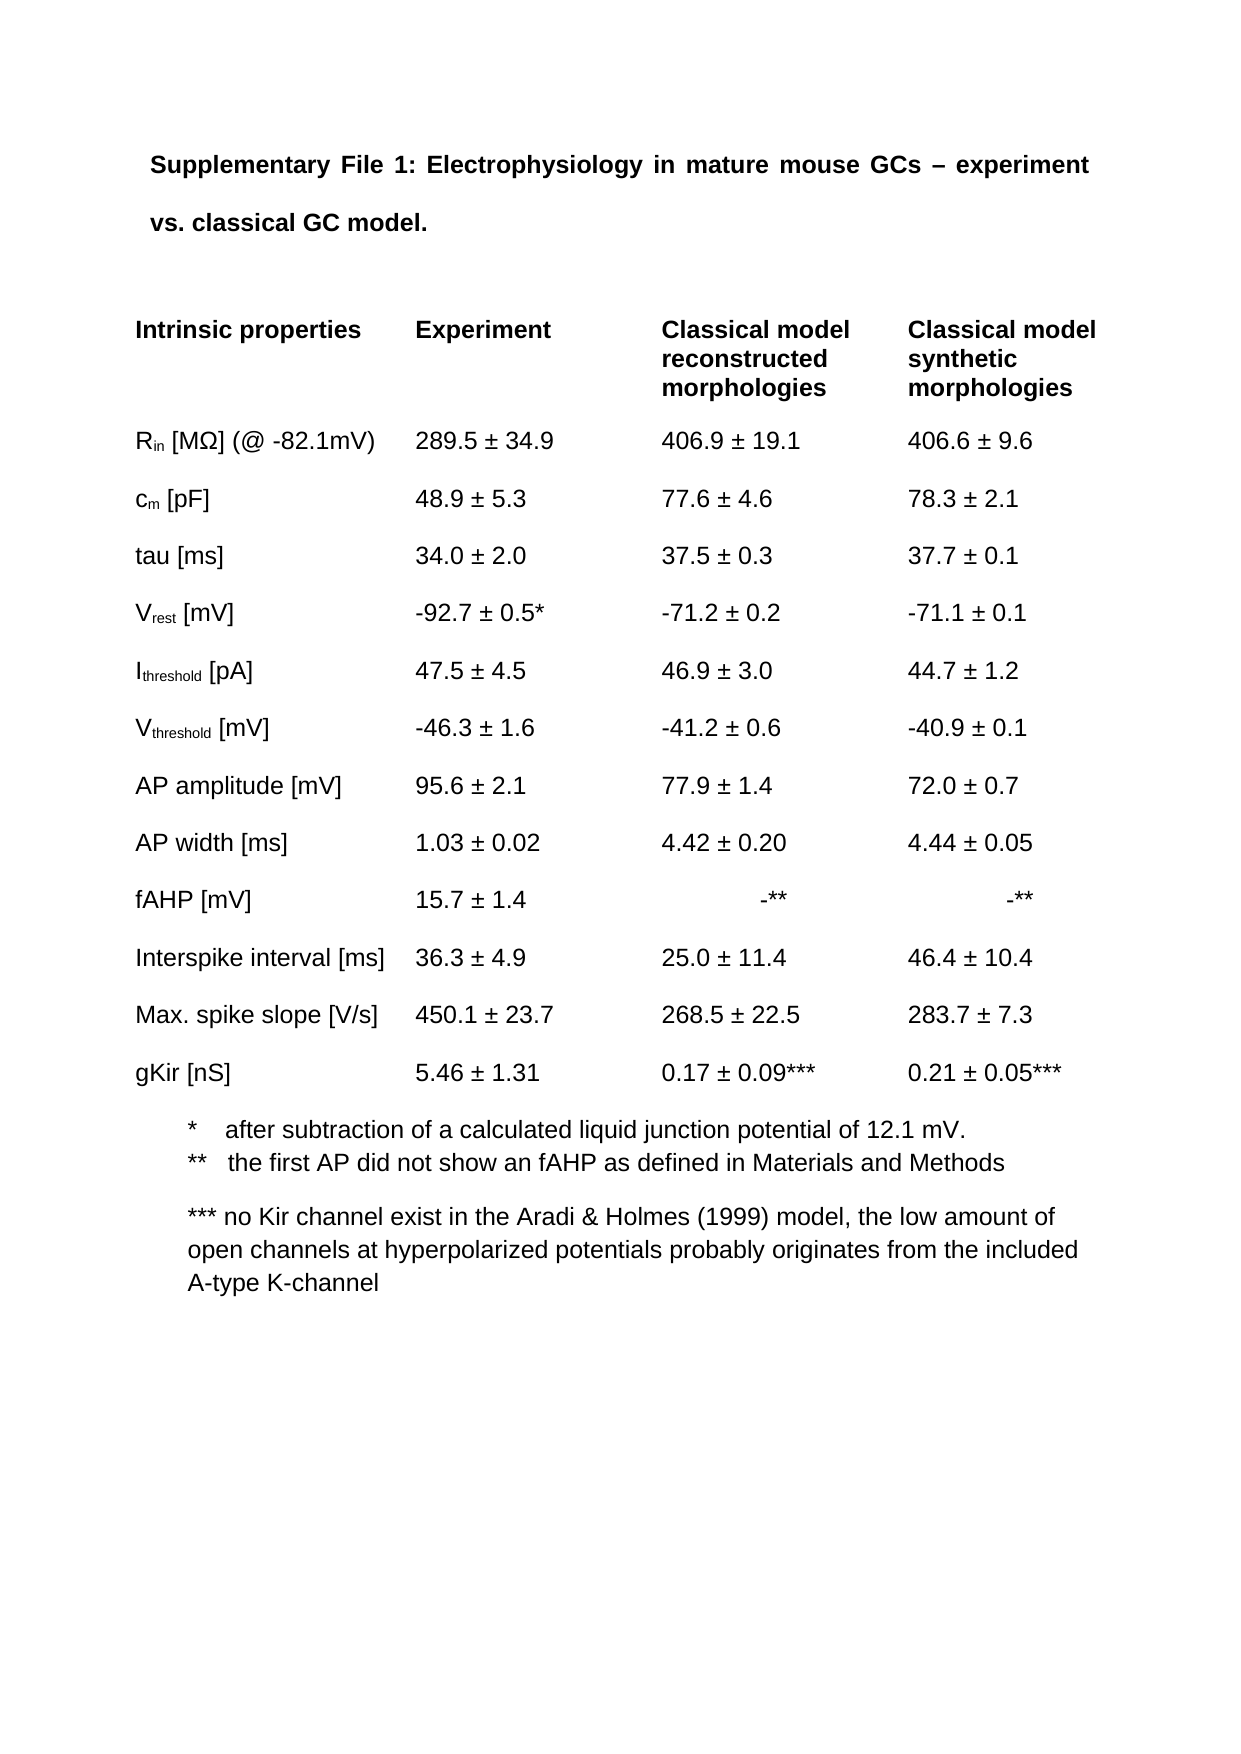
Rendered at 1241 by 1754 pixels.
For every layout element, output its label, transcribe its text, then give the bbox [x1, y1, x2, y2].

table_cell 25.0 ± 11.4 [650, 943, 896, 1000]
table_cell 48.9 ± 5.3 [404, 484, 650, 541]
table_cell -** [896, 885, 1143, 943]
table_cell AP width [ms] [124, 828, 404, 885]
table_cell 37.7 ± 0.1 [896, 541, 1143, 598]
table_cell 15.7 ± 1.4 [404, 885, 650, 943]
table_cell 77.6 ± 4.6 [650, 484, 896, 541]
table_cell cm [pF] [124, 484, 404, 541]
table_cell 47.5 ± 4.5 [404, 656, 650, 713]
table_cell AP amplitude [mV] [124, 771, 404, 828]
table_cell 95.6 ± 2.1 [404, 771, 650, 828]
table_cell 36.3 ± 4.9 [404, 943, 650, 1000]
table_cell Vrest [mV] [124, 599, 404, 656]
table_cell -71.1 ± 0.1 [896, 599, 1143, 656]
table_cell 289.5 ± 34.9 [404, 426, 650, 484]
text Supplementary File 1: Electrophysiology in mature mouse GCs – experiment vs. classical GC model. [150, 150, 1090, 236]
table_header Classical model reconstructed morphologies [650, 315, 896, 426]
table_header Classical model synthetic morphologies [896, 315, 1143, 426]
table_cell 0.21 ± 0.05*** [896, 1058, 1143, 1115]
table_cell 44.7 ± 1.2 [896, 656, 1143, 713]
table_cell 72.0 ± 0.7 [896, 771, 1143, 828]
table_cell 46.4 ± 10.4 [896, 943, 1143, 1000]
table_cell 406.9 ± 19.1 [650, 426, 896, 484]
table_header Experiment [404, 315, 650, 426]
table_cell 0.17 ± 0.09*** [650, 1058, 896, 1115]
table_cell -** [650, 885, 896, 943]
table_cell 5.46 ± 1.31 [404, 1058, 650, 1115]
table_cell 450.1 ± 23.7 [404, 1000, 650, 1058]
table_cell 268.5 ± 22.5 [650, 1000, 896, 1058]
text *** no Kir channel exist in the Aradi & Holmes (1999) model, the low amount of open channels at hyperpolarized potentials probably originates from the included A-type K-channel [187, 1202, 1090, 1297]
table_cell -40.9 ± 0.1 [896, 713, 1143, 771]
table_cell tau [ms] [124, 541, 404, 598]
table_cell -71.2 ± 0.2 [650, 599, 896, 656]
table_cell -41.2 ± 0.6 [650, 713, 896, 771]
text ** the first AP did not show an fAHP as defined in Materials and Methods [187, 1148, 1090, 1177]
table_cell -92.7 ± 0.5* [404, 599, 650, 656]
list after subtraction of a calculated liquid junction potential of 12.1 mV. [187, 1115, 1090, 1144]
table_cell 283.7 ± 7.3 [896, 1000, 1143, 1058]
table_cell Vthreshold [mV] [124, 713, 404, 771]
table_cell 77.9 ± 1.4 [650, 771, 896, 828]
table_cell 1.03 ± 0.02 [404, 828, 650, 885]
table_cell Max. spike slope [V/s] [124, 1000, 404, 1058]
table_cell 406.6 ± 9.6 [896, 426, 1143, 484]
table_cell Rin [MΩ] (@ -82.1mV) [124, 426, 404, 484]
table_cell Interspike interval [ms] [124, 943, 404, 1000]
table_cell 4.44 ± 0.05 [896, 828, 1143, 885]
table_cell 46.9 ± 3.0 [650, 656, 896, 713]
table_cell Ithreshold [pA] [124, 656, 404, 713]
table_cell 34.0 ± 2.0 [404, 541, 650, 598]
table_cell 37.5 ± 0.3 [650, 541, 896, 598]
table_cell 4.42 ± 0.20 [650, 828, 896, 885]
table_cell gKir [nS] [124, 1058, 404, 1115]
table_cell -46.3 ± 1.6 [404, 713, 650, 771]
table_header Intrinsic properties [124, 315, 404, 426]
table_cell fAHP [mV] [124, 885, 404, 943]
table_cell 78.3 ± 2.1 [896, 484, 1143, 541]
